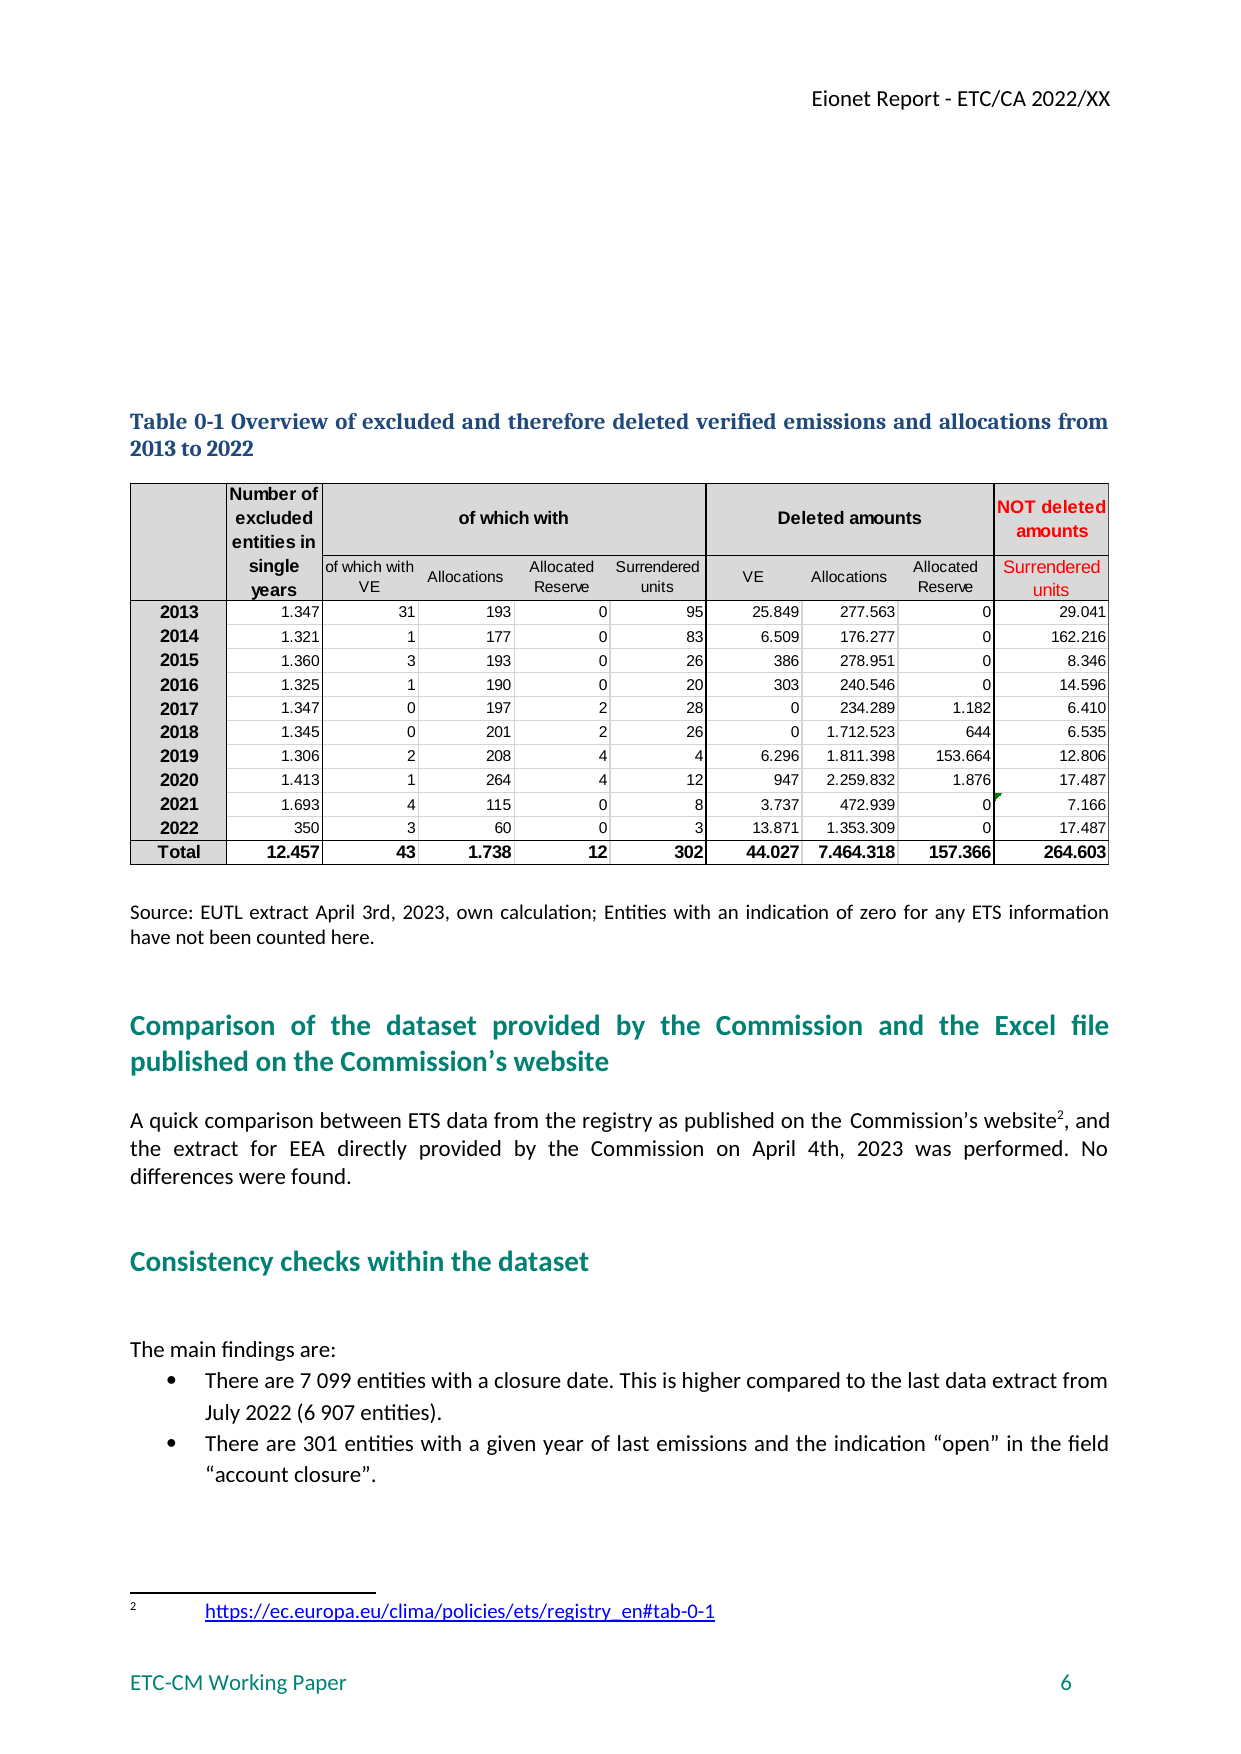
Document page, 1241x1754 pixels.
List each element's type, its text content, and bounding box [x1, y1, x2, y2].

subtitle Comparison of the dataset provided by the Commission and the Excel file published on the Commission’s website [130, 1007, 1110, 1078]
list There are 7 099 entities with a closure date. This is higher compared to the last data extract from July 2022 (6 907 entities). [167, 1363, 1110, 1426]
text Table 0-1 Overview of excluded and therefore deleted verified emissions and allocations from 2013 to 2022 [130, 409, 1110, 462]
text The main findings are: [130, 1335, 1110, 1363]
text A quick comparison between ETS data from the registry as published on the Commission’s website, and the extract for EEA directly provided by the Commission on April 4th, 2023 was performed. No differences were found. [130, 1106, 1110, 1190]
text Source: EUTL extract April 3rd, 2023, own calculation; Entities with an indication of zero for any ETS information have not been counted here. [130, 899, 1110, 950]
subtitle Consistency checks within the dataset [130, 1243, 1110, 1279]
list There are 301 entities with a given year of last emissions and the indication “open” in the field “account closure”. [167, 1426, 1110, 1488]
